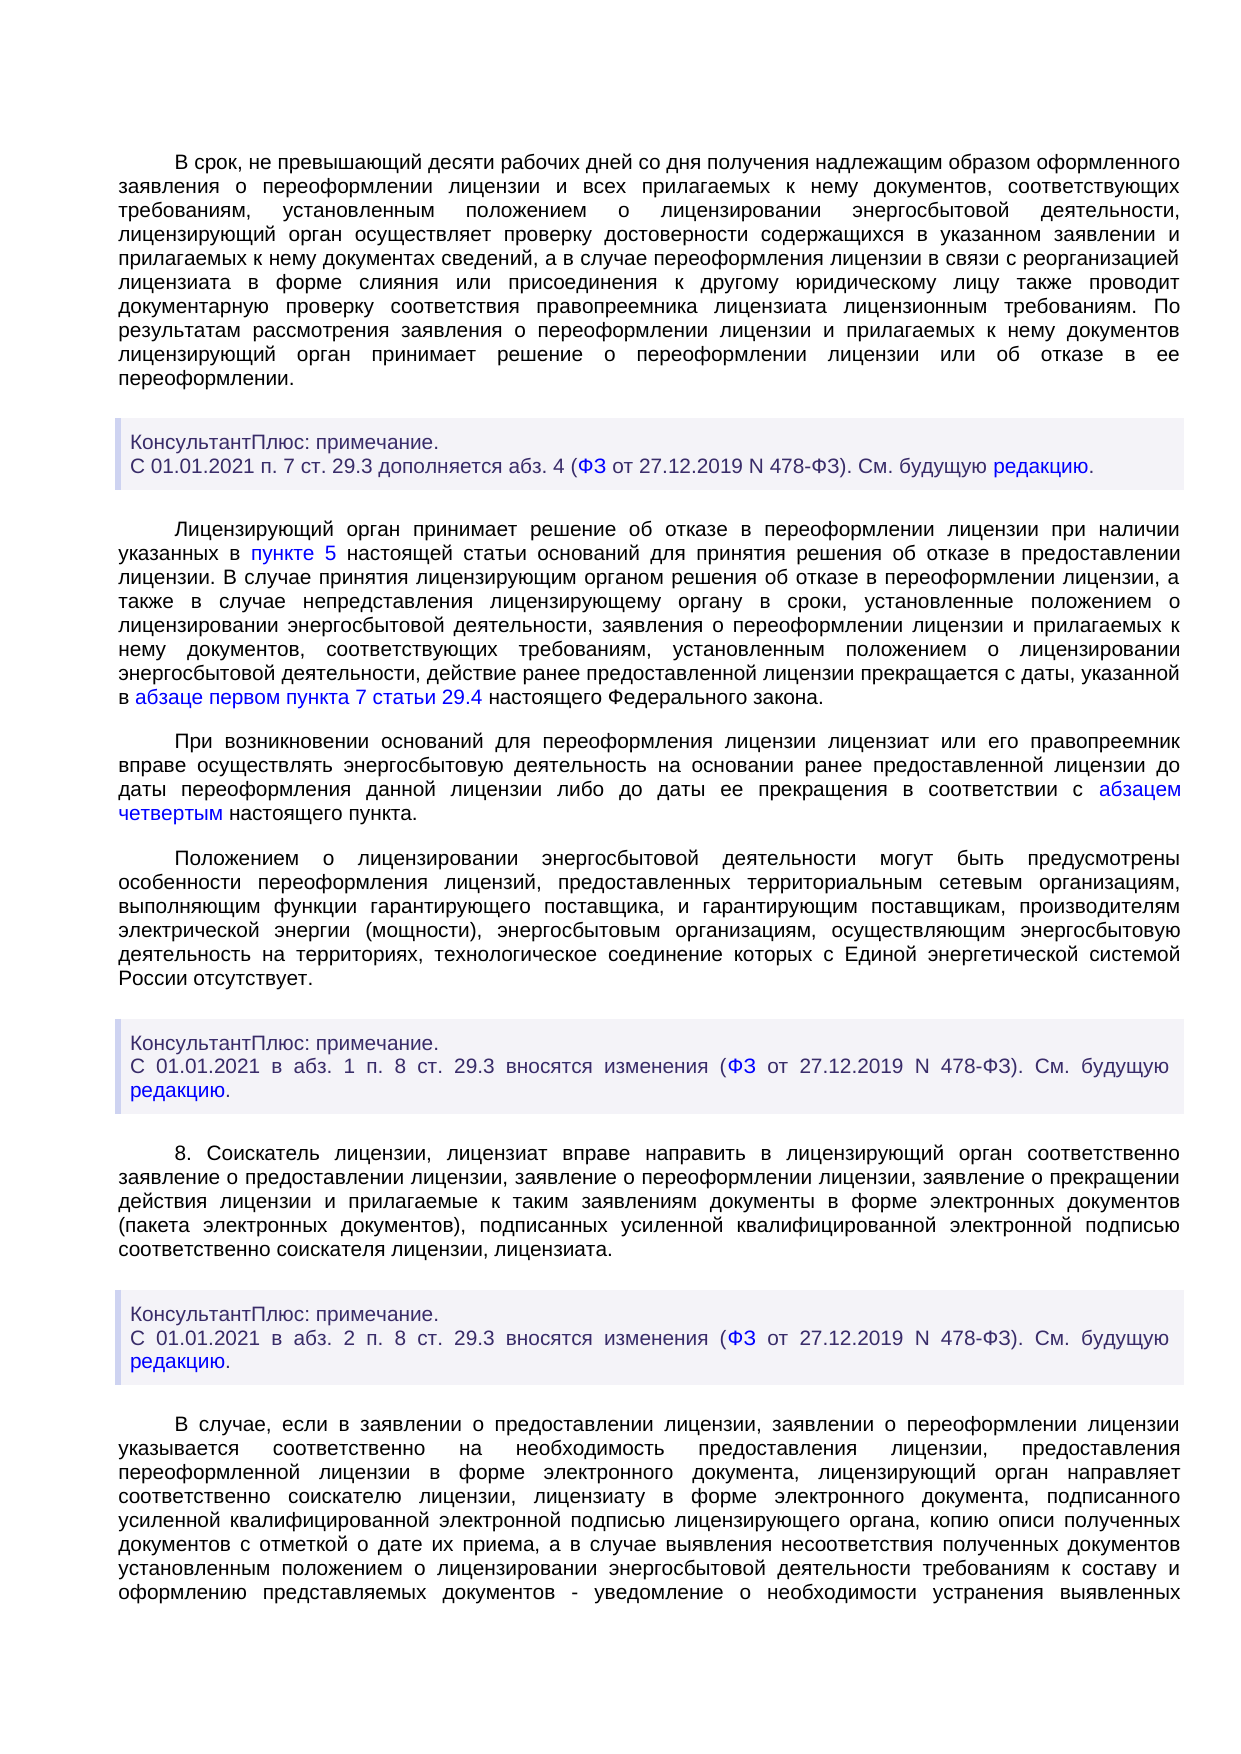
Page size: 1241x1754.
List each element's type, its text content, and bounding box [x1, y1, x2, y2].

text В срок, не превышающий десяти рабочих дней со дня получения надлежащим образом оформленного заявления о переоформлении лицензии и всех прилагаемых к нему документов, соответствующих требованиям, установленным положением о лицензировании энергосбытовой деятельности, лицензирующий орган осуществляет проверку достоверности содержащихся в указанном заявлении и прилагаемых к нему документах сведений, а в случае переоформления лицензии в связи с реорганизацией лицензиата в форме слияния или присоединения к другому юридическому лицу также проводит документарную проверку соответствия правопреемника лицензиата лицензионным требованиям. По результатам рассмотрения заявления о переоформлении лицензии и прилагаемых к нему документов лицензирующий орган принимает решение о переоформлении лицензии или об отказе в ее переоформлении. [118, 150, 1181, 389]
table_header КонсультантПлюс: примечание. С 01.01.2021 в абз. 1 п. 8 ст. 29.3 вносятся изменения (ФЗ от 27.12.2019 N 478-ФЗ). См. будущую редакцию. [121, 1019, 1178, 1114]
table_header КонсультантПлюс: примечание. С 01.01.2021 п. 7 ст. 29.3 дополняется абз. 4 (ФЗ от 27.12.2019 N 478-ФЗ). См. будущую редакцию. [121, 418, 1178, 490]
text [118, 1412, 1181, 1604]
table_header КонсультантПлюс: примечание. С 01.01.2021 в абз. 2 п. 8 ст. 29.3 вносятся изменения (ФЗ от 27.12.2019 N 478-ФЗ). См. будущую редакцию. [121, 1290, 1178, 1385]
text При возникновении оснований для переоформления лицензии лицензиат или его правопреемник вправе осуществлять энергосбытовую деятельность на основании ранее предоставленной лицензии до даты переоформления данной лицензии либо до даты ее прекращения в соответствии с абзацем четвертым настоящего пункта. [118, 729, 1181, 825]
text Положением о лицензировании энергосбытовой деятельности могут быть предусмотрены особенности переоформления лицензий, предоставленных территориальным сетевым организациям, выполняющим функции гарантирующего поставщика, и гарантирующим поставщикам, производителям электрической энергии (мощности), энергосбытовым организациям, осуществляющим энергосбытовую деятельность на территориях, технологическое соединение которых с Единой энергетической системой России отсутствует. [118, 846, 1181, 990]
text 8. Соискатель лицензии, лицензиат вправе направить в лицензирующий орган соответственно заявление о предоставлении лицензии, заявление о переоформлении лицензии, заявление о прекращении действия лицензии и прилагаемые к таким заявлениям документы в форме электронных документов (пакета электронных документов), подписанных усиленной квалифицированной электронной подписью соответственно соискателя лицензии, лицензиата. [118, 1141, 1181, 1261]
text Лицензирующий орган принимает решение об отказе в переоформлении лицензии при наличии указанных в пункте 5 настоящей статьи оснований для принятия решения об отказе в предоставлении лицензии. В случае принятия лицензирующим органом решения об отказе в переоформлении лицензии, а также в случае непредставления лицензирующему органу в сроки, установленные положением о лицензировании энергосбытовой деятельности, заявления о переоформлении лицензии и прилагаемых к нему документов, соответствующих требованиям, установленным положением о лицензировании энергосбытовой деятельности, действие ранее предоставленной лицензии прекращается с даты, указанной в абзаце первом пункта 7 статьи 29.4 настоящего Федерального закона. [118, 517, 1181, 708]
